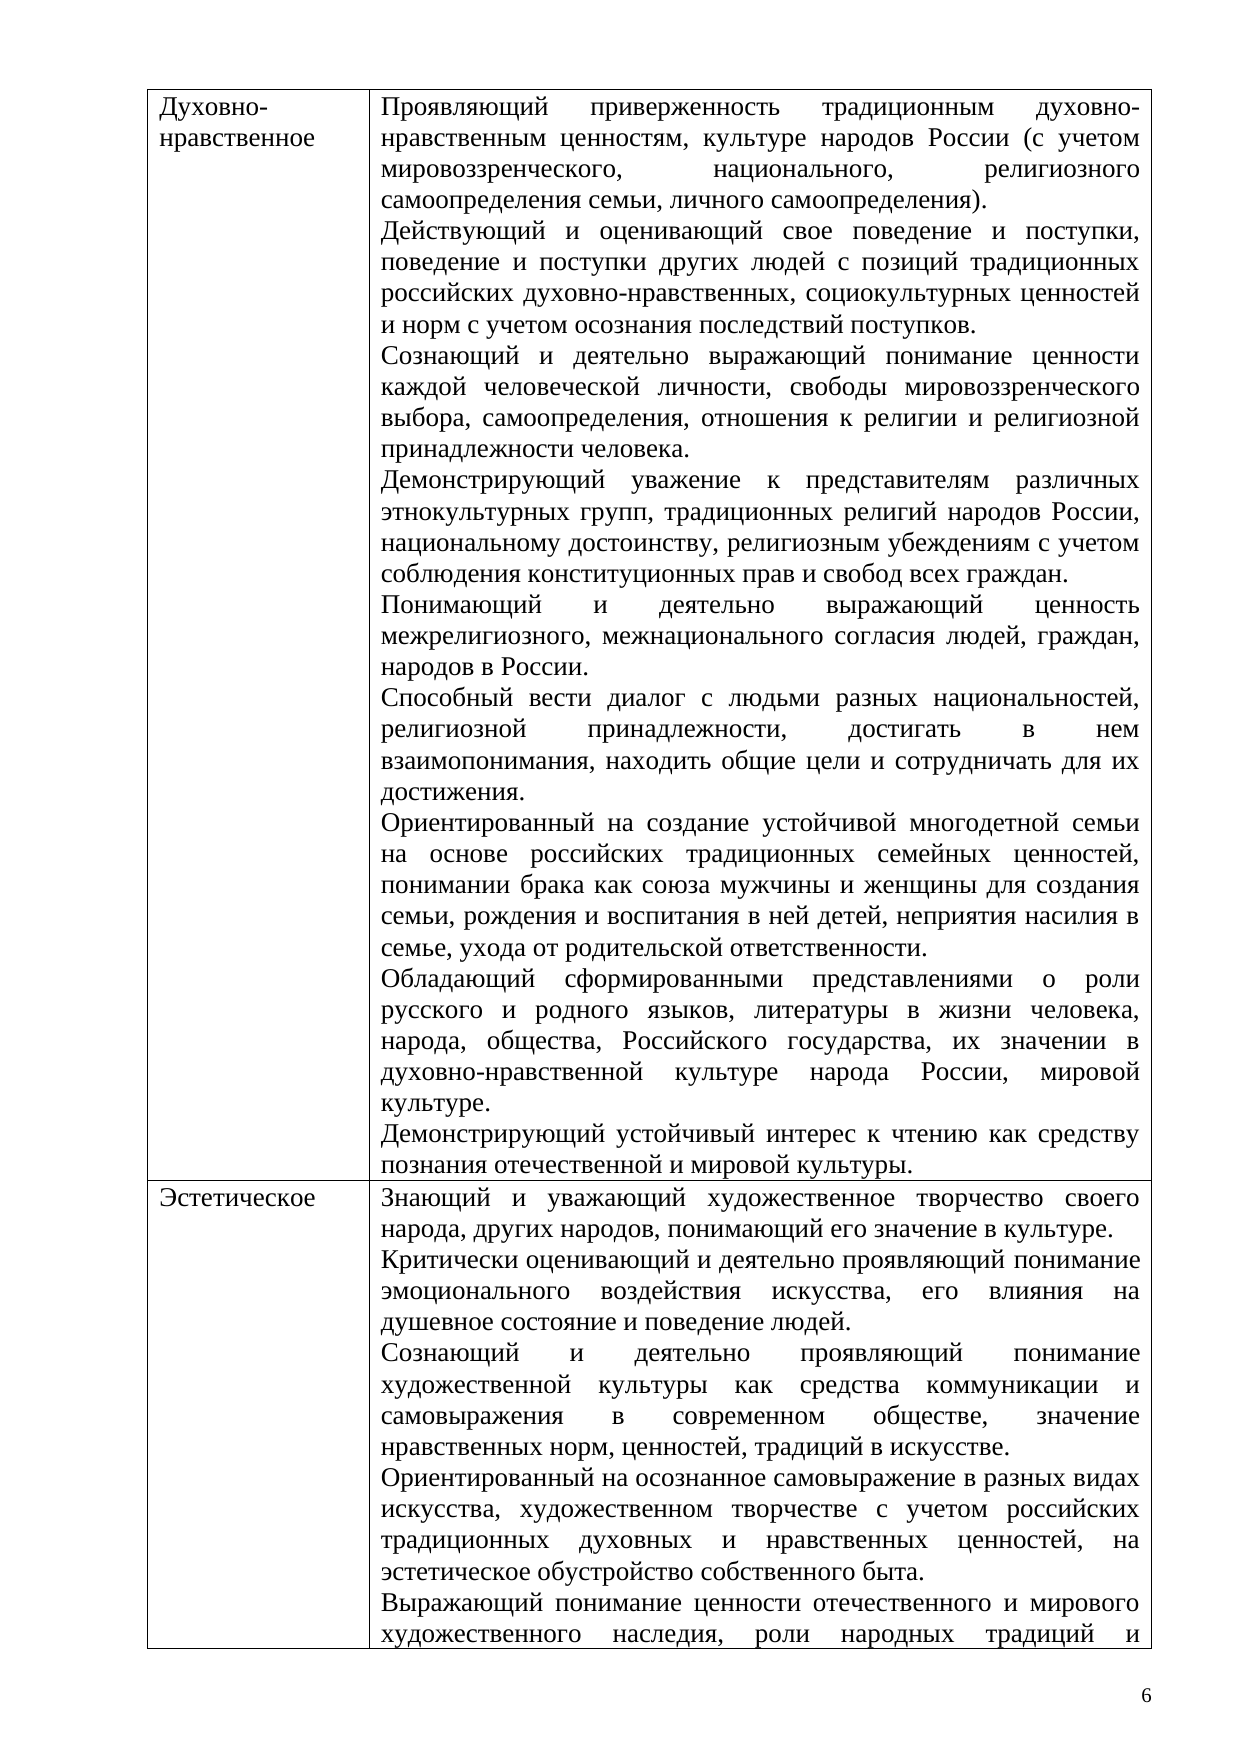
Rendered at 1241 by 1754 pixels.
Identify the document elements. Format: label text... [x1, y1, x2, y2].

table_cell Эстетическое [148, 1181, 369, 1648]
table_cell Проявляющий приверженность традиционным духовно-нравственным ценностям, культуре народов России (с учетом мировоззренческого, национального, религиозного самоопределения семьи, личного самоопределения). Действующий и оценивающий свое поведение и поступки, поведение и поступки других людей с позиций традиционных российских духовно-нравственных, социокультурных ценностей и норм с учетом осознания последствий поступков. Сознающий и деятельно выражающий понимание ценности каждой человеческой личности, свободы мировоззренческого выбора, самоопределения, отношения к религии и религиозной принадлежности человека. Демонстрирующий уважение к представителям различных этнокультурных групп, традиционных религий народов России, национальному достоинству, религиозным убеждениям с учетом соблюдения конституционных прав и свобод всех граждан. Понимающий и деятельно выражающий ценность межрелигиозного, межнационального согласия людей, граждан, народов в России. Способный вести диалог с людьми разных национальностей, религиозной принадлежности, достигать в нем взаимопонимания, находить общие цели и сотрудничать для их достижения. Ориентированный на создание устойчивой многодетной семьи на основе российских традиционных семейных ценностей, понимании брака как союза мужчины и женщины для создания семьи, рождения и воспитания в ней детей, неприятия насилия в семье, ухода от родительской ответственности. Обладающий сформированными представлениями о роли русского и родного языков, литературы в жизни человека, народа, общества, Российского государства, их значении в духовно-нравственной культуре народа России, мировой культуре. Демонстрирующий устойчивый интерес к чтению как средству познания отечественной и мировой культуры. [370, 90, 1151, 1180]
table_cell Духовно-нравственное [148, 90, 369, 1180]
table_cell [370, 1181, 1151, 1648]
